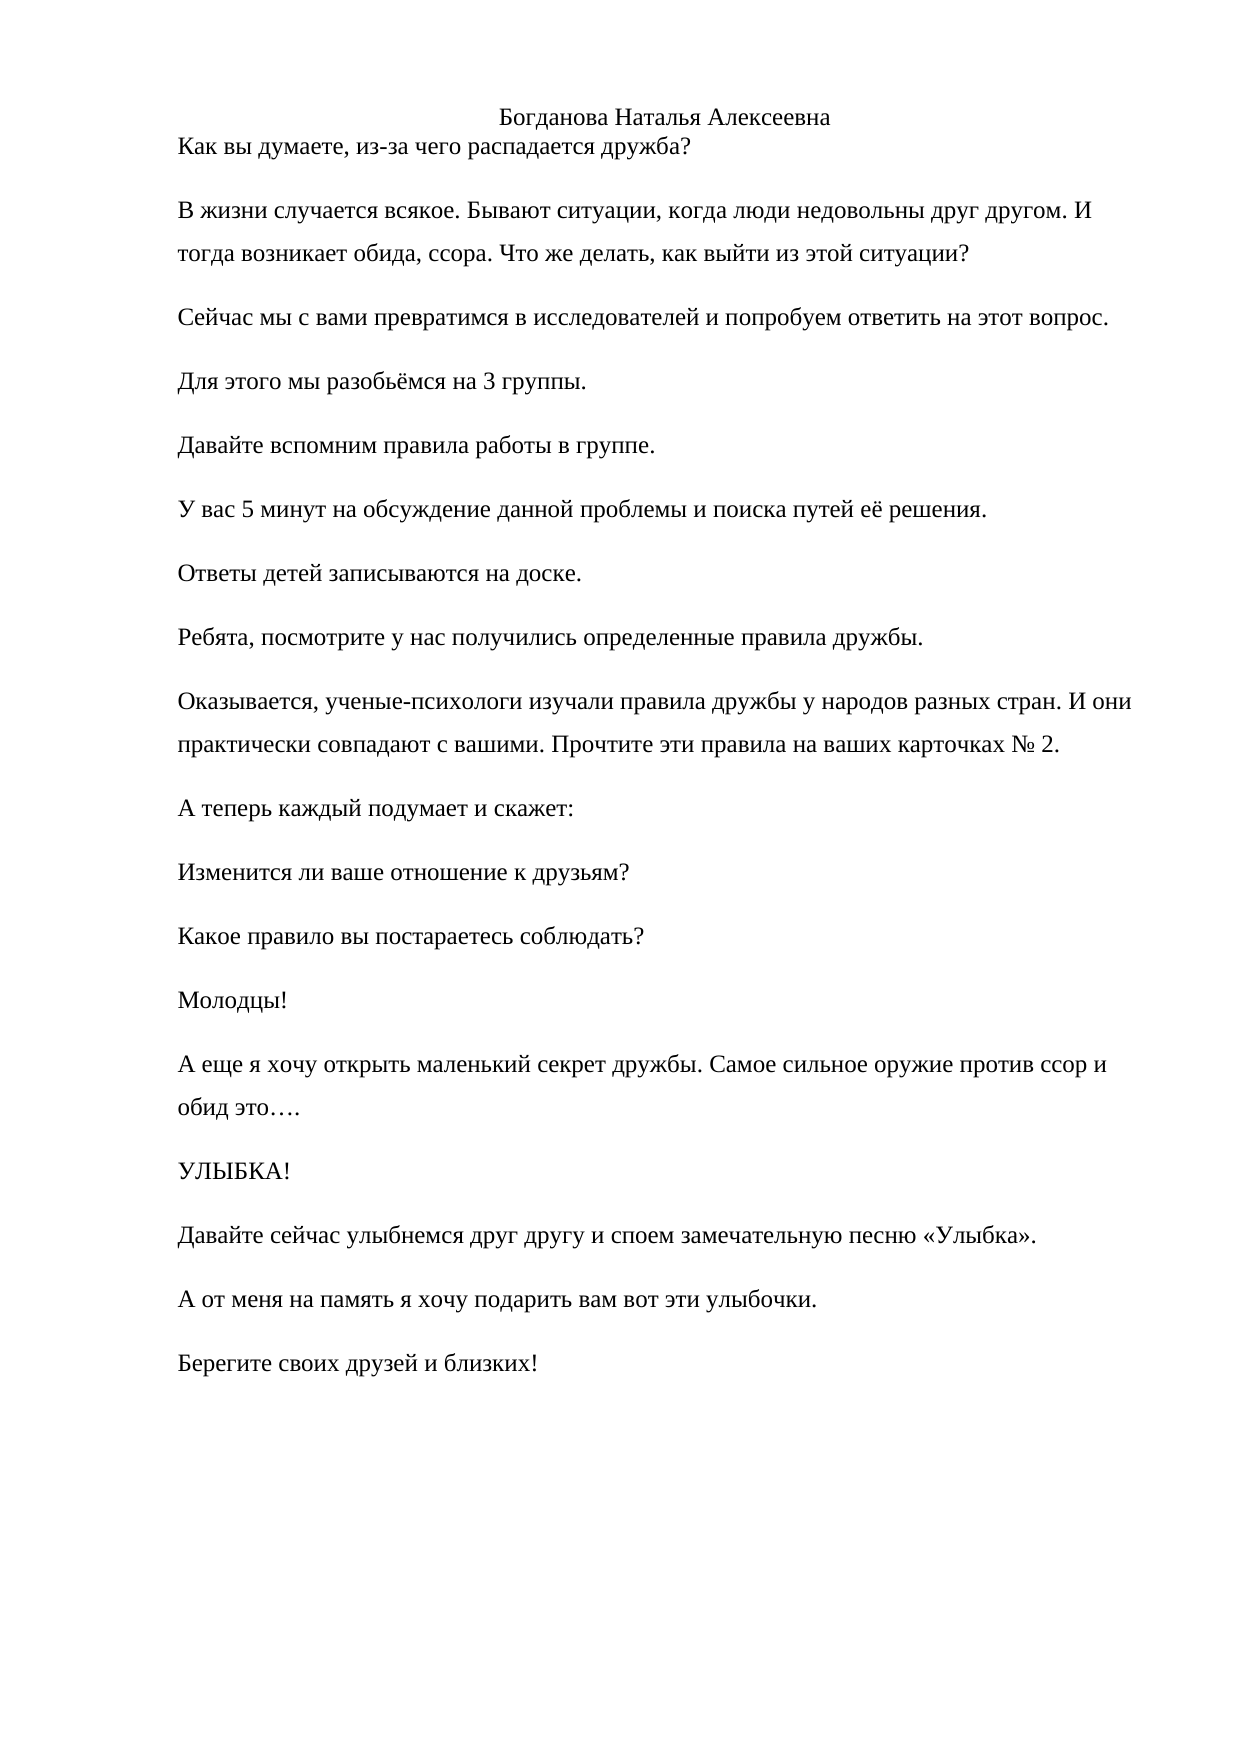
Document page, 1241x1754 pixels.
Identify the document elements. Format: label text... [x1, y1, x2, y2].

text Ответы детей записываются на доске. [177, 558, 1152, 587]
text Сейчас мы с вами превратимся в исследователей и попробуем ответить на этот вопрос. [177, 302, 1152, 331]
text В жизни случается всякое. Бывают ситуации, когда люди недовольны друг другом. И тогда возникает обида, ссора. Что же делать, как выйти из этой ситуации? [177, 195, 1152, 267]
text Ребята, посмотрите у нас получились определенные правила дружбы. [177, 622, 1152, 651]
text Берегите своих друзей и близких! [177, 1348, 1152, 1377]
text Какое правило вы постараетесь соблюдать? [177, 921, 1152, 950]
text А от меня на память я хочу подарить вам вот эти улыбочки. [177, 1284, 1152, 1313]
text Давайте сейчас улыбнемся друг другу и споем замечательную песню «Улыбка». [177, 1220, 1152, 1249]
text Как вы думаете, из-за чего распадается дружба? [177, 131, 1152, 160]
text Давайте вспомним правила работы в группе. [177, 430, 1152, 459]
text УЛЫБКА! [177, 1156, 1152, 1185]
text Молодцы! [177, 985, 1152, 1014]
text А теперь каждый подумает и скажет: [177, 793, 1152, 822]
text Изменится ли ваше отношение к друзьям? [177, 857, 1152, 886]
text У вас 5 минут на обсуждение данной проблемы и поиска путей её решения. [177, 494, 1152, 523]
text Для этого мы разобьёмся на 3 группы. [177, 366, 1152, 395]
text Оказывается, ученые-психологи изучали правила дружбы у народов разных стран. И они практически совпадают с вашими. Прочтите эти правила на ваших карточках № 2. [177, 686, 1152, 758]
text А еще я хочу открыть маленький секрет дружбы. Самое сильное оружие против ссор и обид это…. [177, 1049, 1152, 1121]
